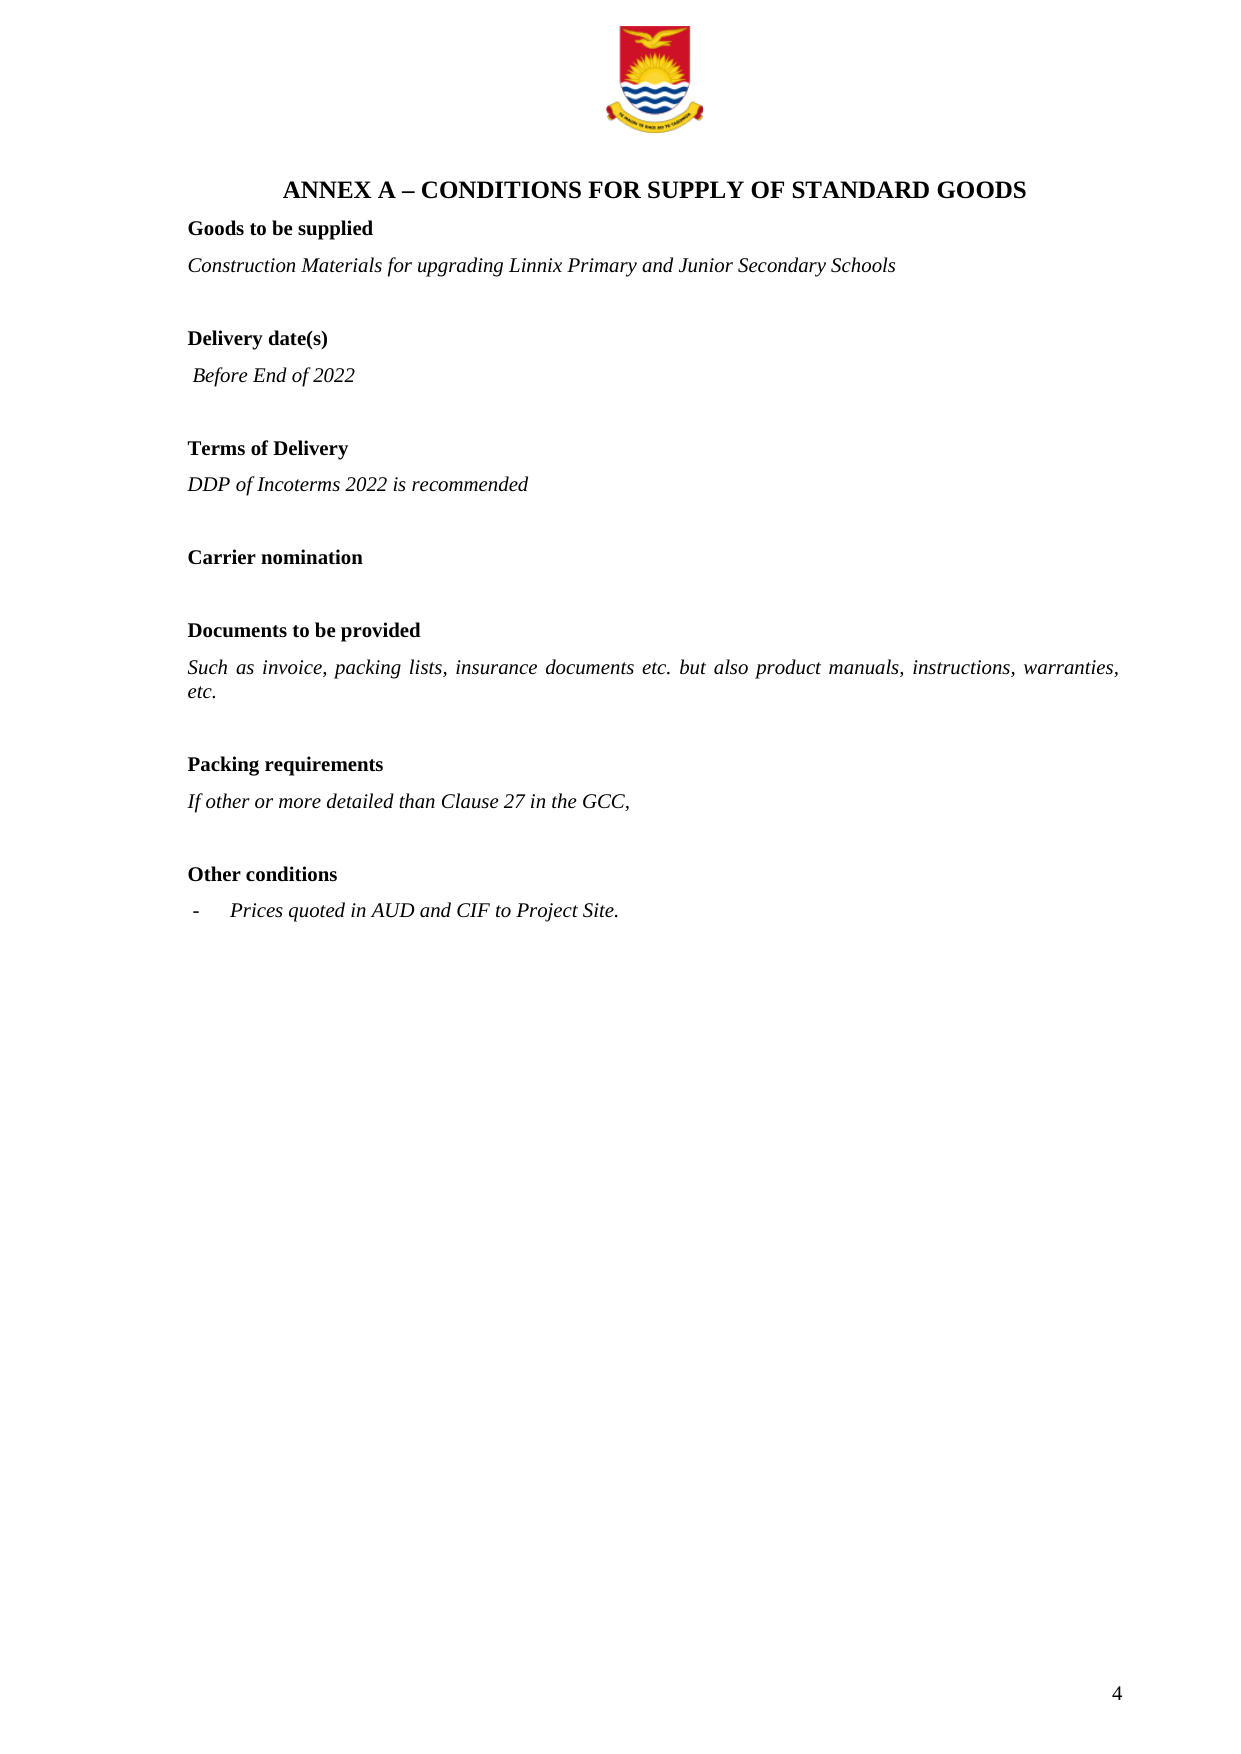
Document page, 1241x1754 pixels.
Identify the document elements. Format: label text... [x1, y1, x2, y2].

picture [606, 26, 704, 133]
list Prices quoted in AUD and CIF to Project Site. [192, 898, 1122, 922]
text Such as invoice, packing lists, insurance documents etc. but also product manuals, instructions, warranties, etc. [187, 655, 1122, 703]
text Before End of 2022 [192, 362, 1122, 387]
text DDP of Incoterms 2022 is recommended [187, 472, 1122, 496]
subtitle Other conditions [187, 862, 1122, 886]
subtitle Delivery date(s) [187, 326, 1122, 350]
subtitle Packing requirements [187, 752, 1122, 776]
subtitle ANNEX A – CONDITIONS FOR SUPPLY OF STANDARD GOODS [187, 175, 1122, 204]
subtitle Terms of Delivery [187, 436, 1122, 460]
subtitle Goods to be supplied [187, 216, 1122, 240]
text Construction Materials for upgrading Linnix Primary and Junior Secondary Schools [187, 253, 1122, 277]
subtitle Documents to be provided [187, 618, 1122, 642]
text If other or more detailed than Clause 27 in the GCC, [187, 789, 1122, 813]
subtitle Carrier nomination [187, 545, 1122, 569]
